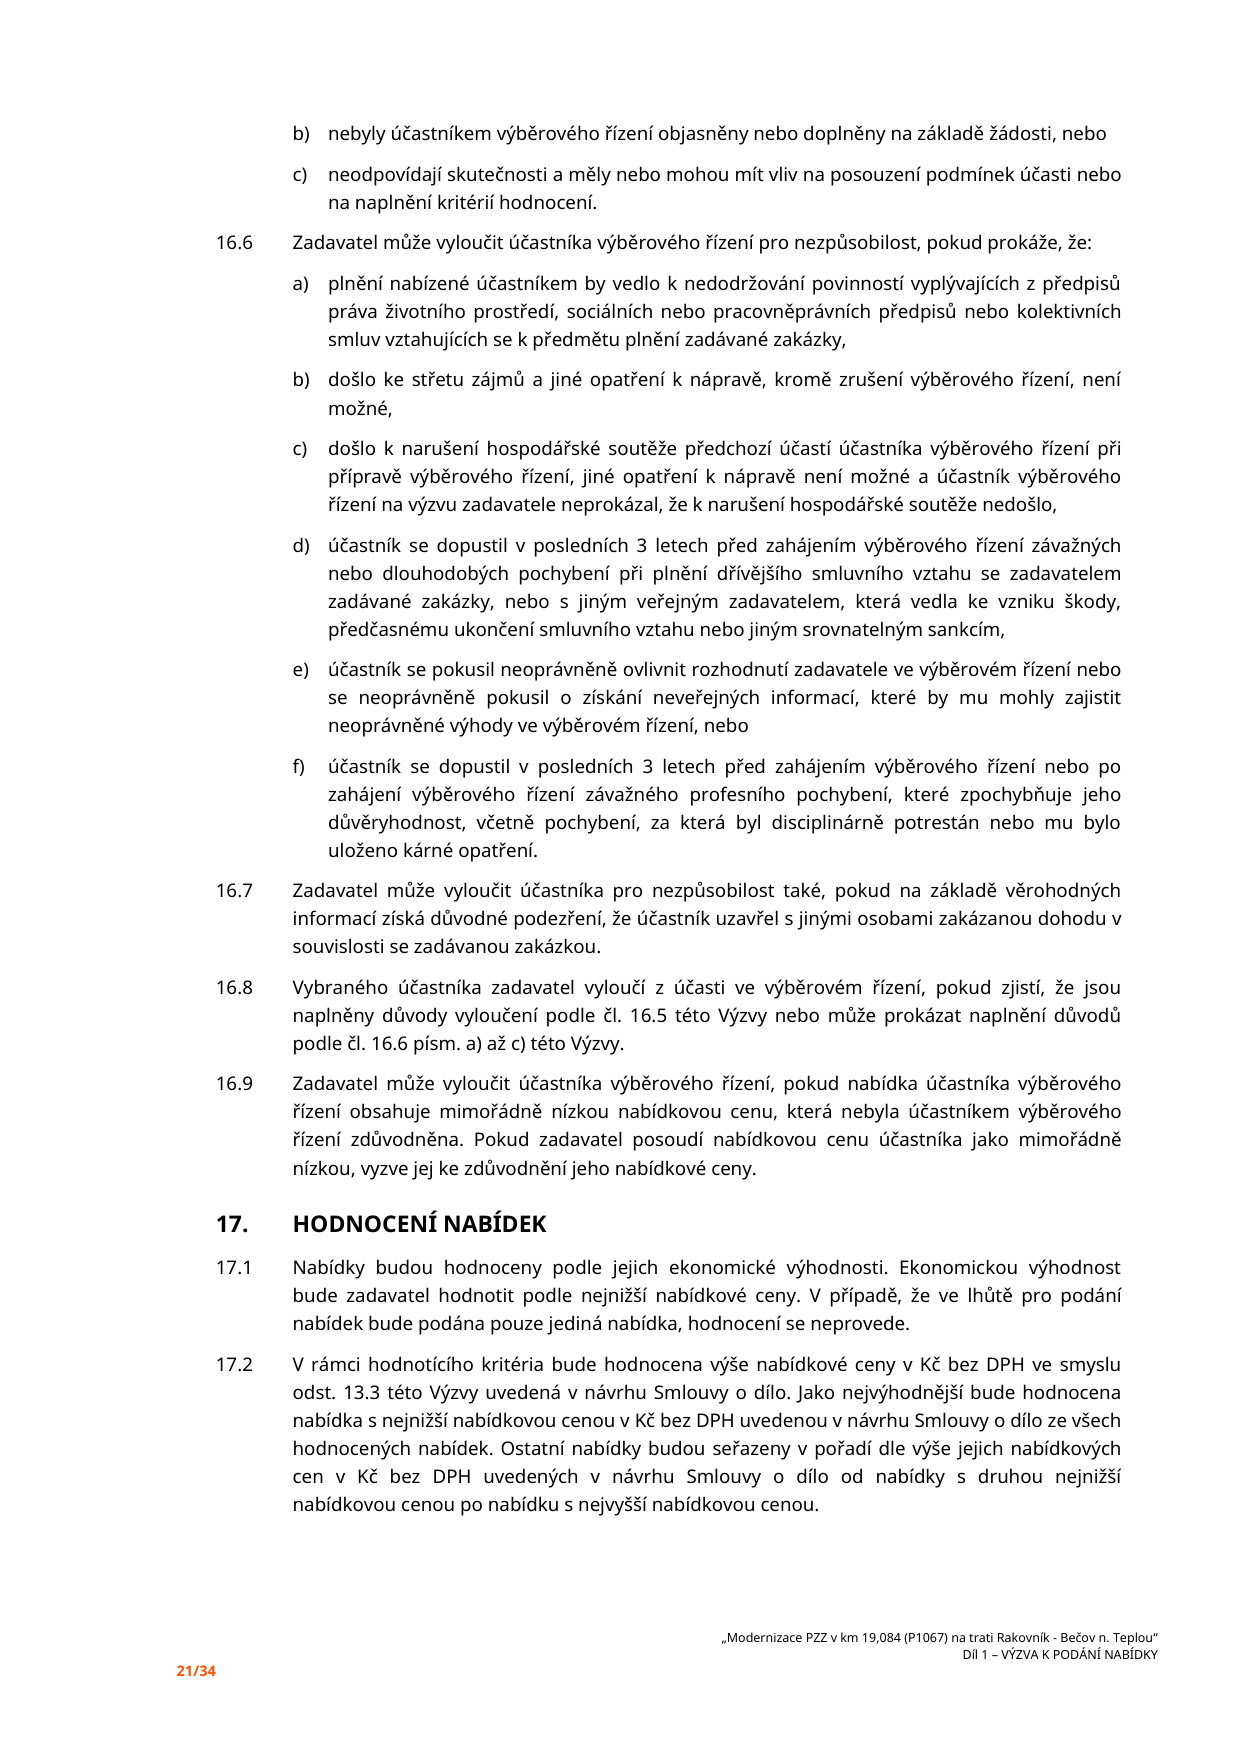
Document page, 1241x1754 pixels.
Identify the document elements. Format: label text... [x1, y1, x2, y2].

list neodpovídají skutečnosti a měly nebo mohou mít vliv na posouzení podmínek účasti nebo na naplnění kritérií hodnocení. [292, 161, 1122, 215]
text Zadavatel může vyloučit účastníka výběrového řízení pro nezpůsobilost, pokud prokáže, že: [216, 230, 1122, 255]
text HODNOCENÍ NABÍDEK [216, 1208, 1122, 1239]
list došlo ke střetu zájmů a jiné opatření k nápravě, kromě zrušení výběrového řízení, není možné, [292, 367, 1122, 420]
text Zadavatel může vyloučit účastníka pro nezpůsobilost také, pokud na základě věrohodných informací získá důvodné podezření, že účastník uzavřel s jinými osobami zakázanou dohodu v souvislosti se zadávanou zakázkou. [216, 878, 1122, 959]
text Zadavatel může vyloučit účastníka výběrového řízení, pokud nabídka účastníka výběrového řízení obsahuje mimořádně nízkou nabídkovou cenu, která nebyla účastníkem výběrového řízení zdůvodněna. Pokud zadavatel posoudí nabídkovou cenu účastníka jako mimořádně nízkou, vyzve jej ke zdůvodnění jeho nabídkové ceny. [216, 1071, 1122, 1180]
list účastník se dopustil v posledních 3 letech před zahájením výběrového řízení závažných nebo dlouhodobých pochybení při plnění dřívějšího smluvního vztahu se zadavatelem zadávané zakázky, nebo s jiným veřejným zadavatelem, která vedla ke vzniku škody, předčasnému ukončení smluvního vztahu nebo jiným srovnatelným sankcím, [292, 532, 1122, 641]
list nebyly účastníkem výběrového řízení objasněny nebo doplněny na základě žádosti, nebo [292, 121, 1122, 146]
text Vybraného účastníka zadavatel vyloučí z účasti ve výběrovém řízení, pokud zjistí, že jsou naplněny důvody vyloučení podle čl. 16.5 této Výzvy nebo může prokázat naplnění důvodů podle čl. 16.6 písm. a) až c) této Výzvy. [216, 974, 1122, 1056]
text Nabídky budou hodnoceny podle jejich ekonomické výhodnosti. Ekonomickou výhodnost bude zadavatel hodnotit podle nejnižší nabídkové ceny. V případě, že ve lhůtě pro podání nabídek bude podána pouze jediná nabídka, hodnocení se neprovede. [216, 1255, 1122, 1336]
list plnění nabízené účastníkem by vedlo k nedodržování povinností vyplývajících z předpisů práva životního prostředí, sociálních nebo pracovněprávních předpisů nebo kolektivních smluv vztahujících se k předmětu plnění zadávané zakázky, [292, 270, 1122, 352]
list došlo k narušení hospodářské soutěže předchozí účastí účastníka výběrového řízení při přípravě výběrového řízení, jiné opatření k nápravě není možné a účastník výběrového řízení na výzvu zadavatele neprokázal, že k narušení hospodářské soutěže nedošlo, [292, 435, 1122, 517]
list účastník se dopustil v posledních 3 letech před zahájením výběrového řízení nebo po zahájení výběrového řízení závažného profesního pochybení, které zpochybňuje jeho důvěryhodnost, včetně pochybení, za která byl disciplinárně potrestán nebo mu bylo uloženo kárné opatření. [292, 753, 1122, 863]
text V rámci hodnotícího kritéria bude hodnocena výše nabídkové ceny v Kč bez DPH ve smyslu odst. 13.3 této Výzvy uvedená v návrhu Smlouvy o dílo. Jako nejvýhodnější bude hodnocena nabídka s nejnižší nabídkovou cenou v Kč bez DPH uvedenou v návrhu Smlouvy o dílo ze všech hodnocených nabídek. Ostatní nabídky budou seřazeny v pořadí dle výše jejich nabídkových cen v Kč bez DPH uvedených v návrhu Smlouvy o dílo od nabídky s druhou nejnižší nabídkovou cenou po nabídku s nejvyšší nabídkovou cenou. [216, 1351, 1122, 1517]
list účastník se pokusil neoprávněně ovlivnit rozhodnutí zadavatele ve výběrovém řízení nebo se neoprávněně pokusil o získání neveřejných informací, které by mu mohly zajistit neoprávněné výhody ve výběrovém řízení, nebo [292, 656, 1122, 738]
